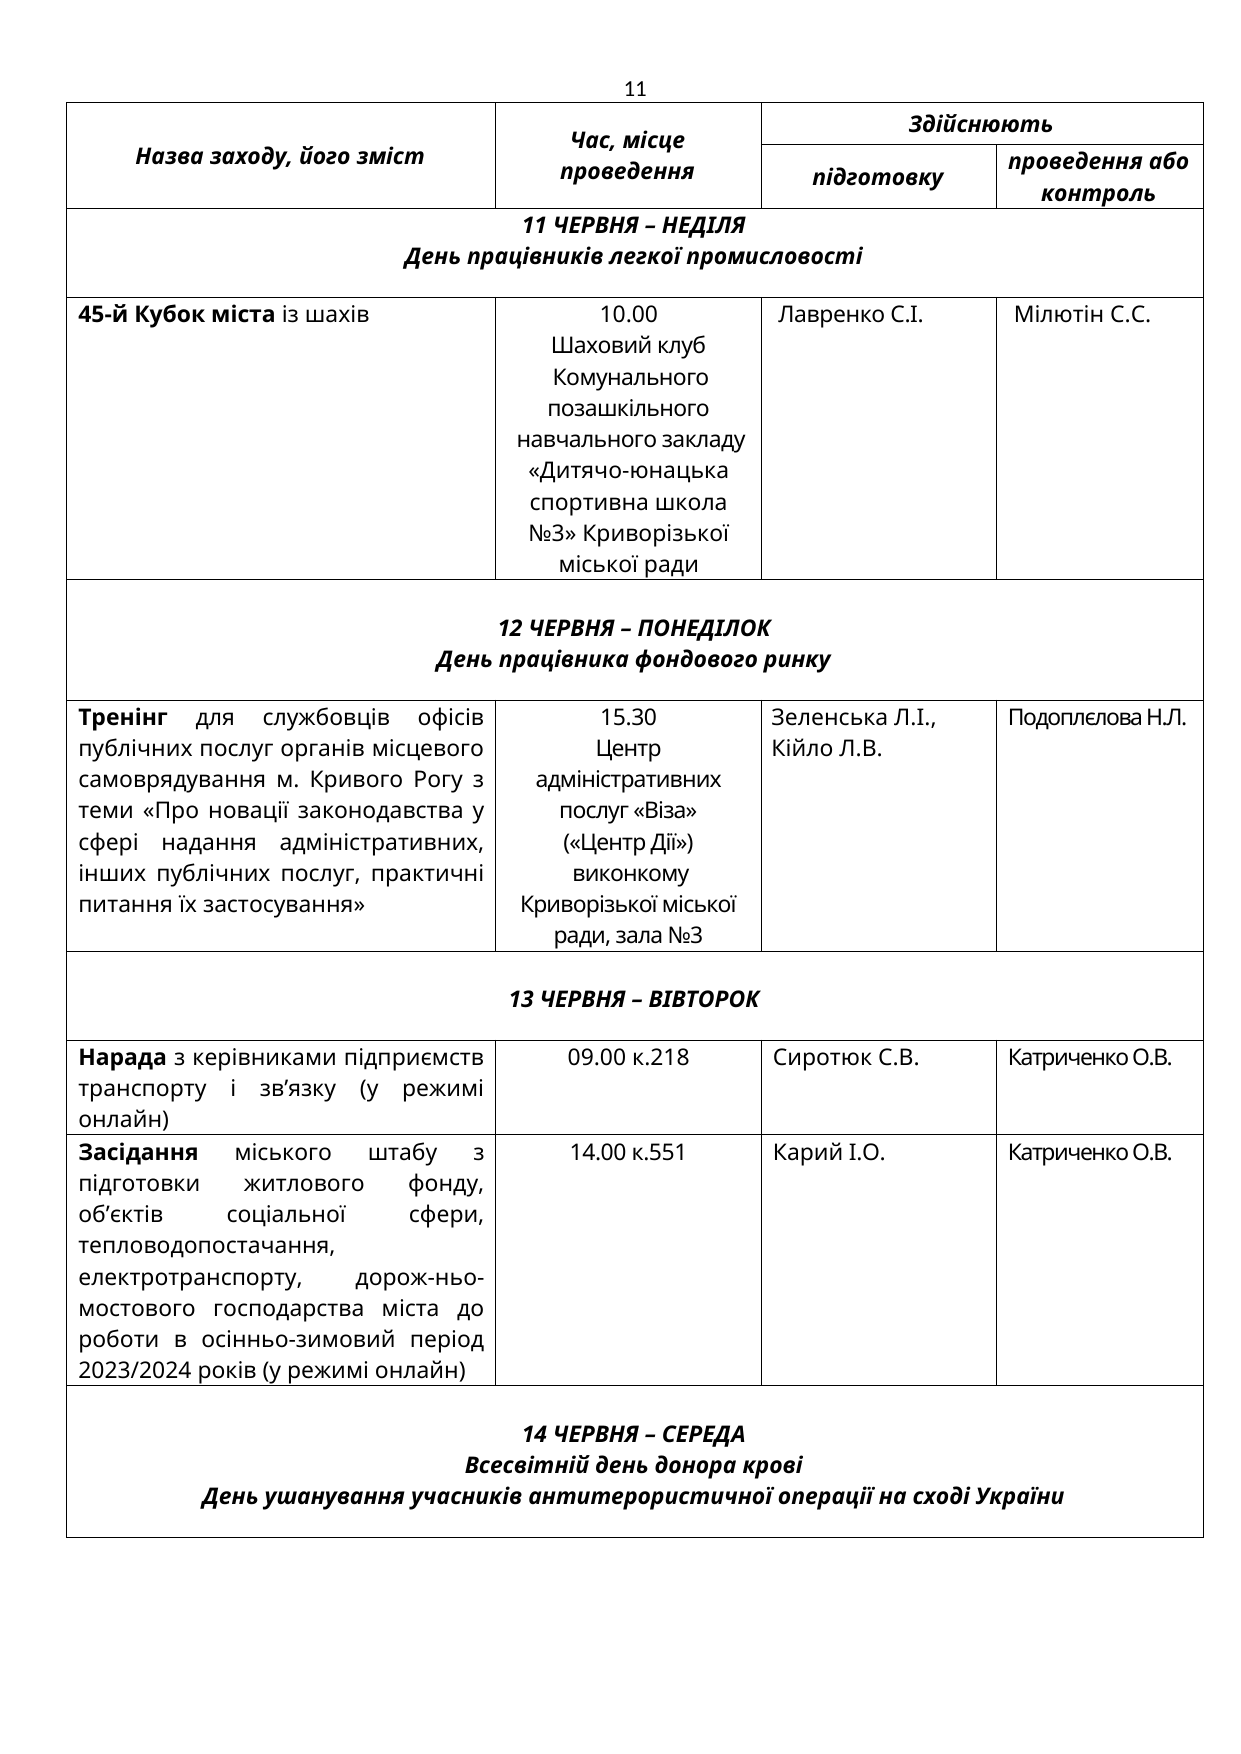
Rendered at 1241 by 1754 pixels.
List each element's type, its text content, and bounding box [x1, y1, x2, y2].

table_cell Катриченко О.В. [997, 1135, 1203, 1385]
table_cell Тренінг для службовців офісів публічних послуг органів місцевого самоврядування м. Кривого Рогу з теми «Про новації законодавства у сфері надання адміністративних, інших публічних послуг, практичні питання їх застосування» [67, 701, 495, 951]
table_cell 13 ЧЕРВНЯ – ВІВТОРОК [67, 952, 1203, 1039]
table_header Назва заходу, його зміст [67, 103, 495, 208]
table_header Час, місце проведення [496, 103, 761, 208]
table_header Здійснюють [762, 103, 1203, 144]
table_cell 10.00 Шаховий клуб Комунального позашкільного навчального закладу «Дитячо-юнацька спортивна школа №3» Криворізької міської ради [496, 298, 761, 579]
table_cell Засідання міського штабу з підготовки житлового фонду, об’єктів соціальної сфери, тепловодопостачання, електротранспорту, дорож-ньо-мостового господарства міста до роботи в осінньо-зимовий період 2023/2024 років (у режимі онлайн) [67, 1135, 495, 1385]
table_cell проведення або контроль [997, 145, 1203, 208]
table_cell Подоплєлова Н.Л. [997, 701, 1203, 951]
table_cell Лавренко С.І. [762, 298, 996, 579]
table_cell Карий І.О. [762, 1135, 996, 1385]
table_cell Зеленська Л.І., Кійло Л.В. [762, 701, 996, 951]
table_cell підготовку [762, 145, 996, 208]
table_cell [67, 209, 1203, 297]
table_cell 14.00 к.551 [496, 1135, 761, 1385]
table_cell Сиротюк С.В. [762, 1041, 996, 1134]
table_cell Катриченко О.В. [997, 1041, 1203, 1134]
table_cell 45-й Кубок міста із шахів [67, 298, 495, 579]
table_cell 14 ЧЕРВНЯ – СЕРЕДА Всесвітній день донора крові День ушанування учасників антитерористичної операції на сході України [67, 1386, 1203, 1537]
table_cell 09.00 к.218 [496, 1041, 761, 1134]
table_cell Нарада з керівниками підприємств транспорту і зв’язку (у режимі онлайн) [67, 1041, 495, 1134]
table_cell 12 ЧЕРВНЯ – ПОНЕДІЛОК День працівника фондового ринку [67, 580, 1203, 699]
table_cell Мілютін С.С. [997, 298, 1203, 579]
table_cell 15.30 Центр адміністративних послуг «Віза» («Центр Дії») виконкому Криворізької міської ради, зала №3 [496, 701, 761, 951]
